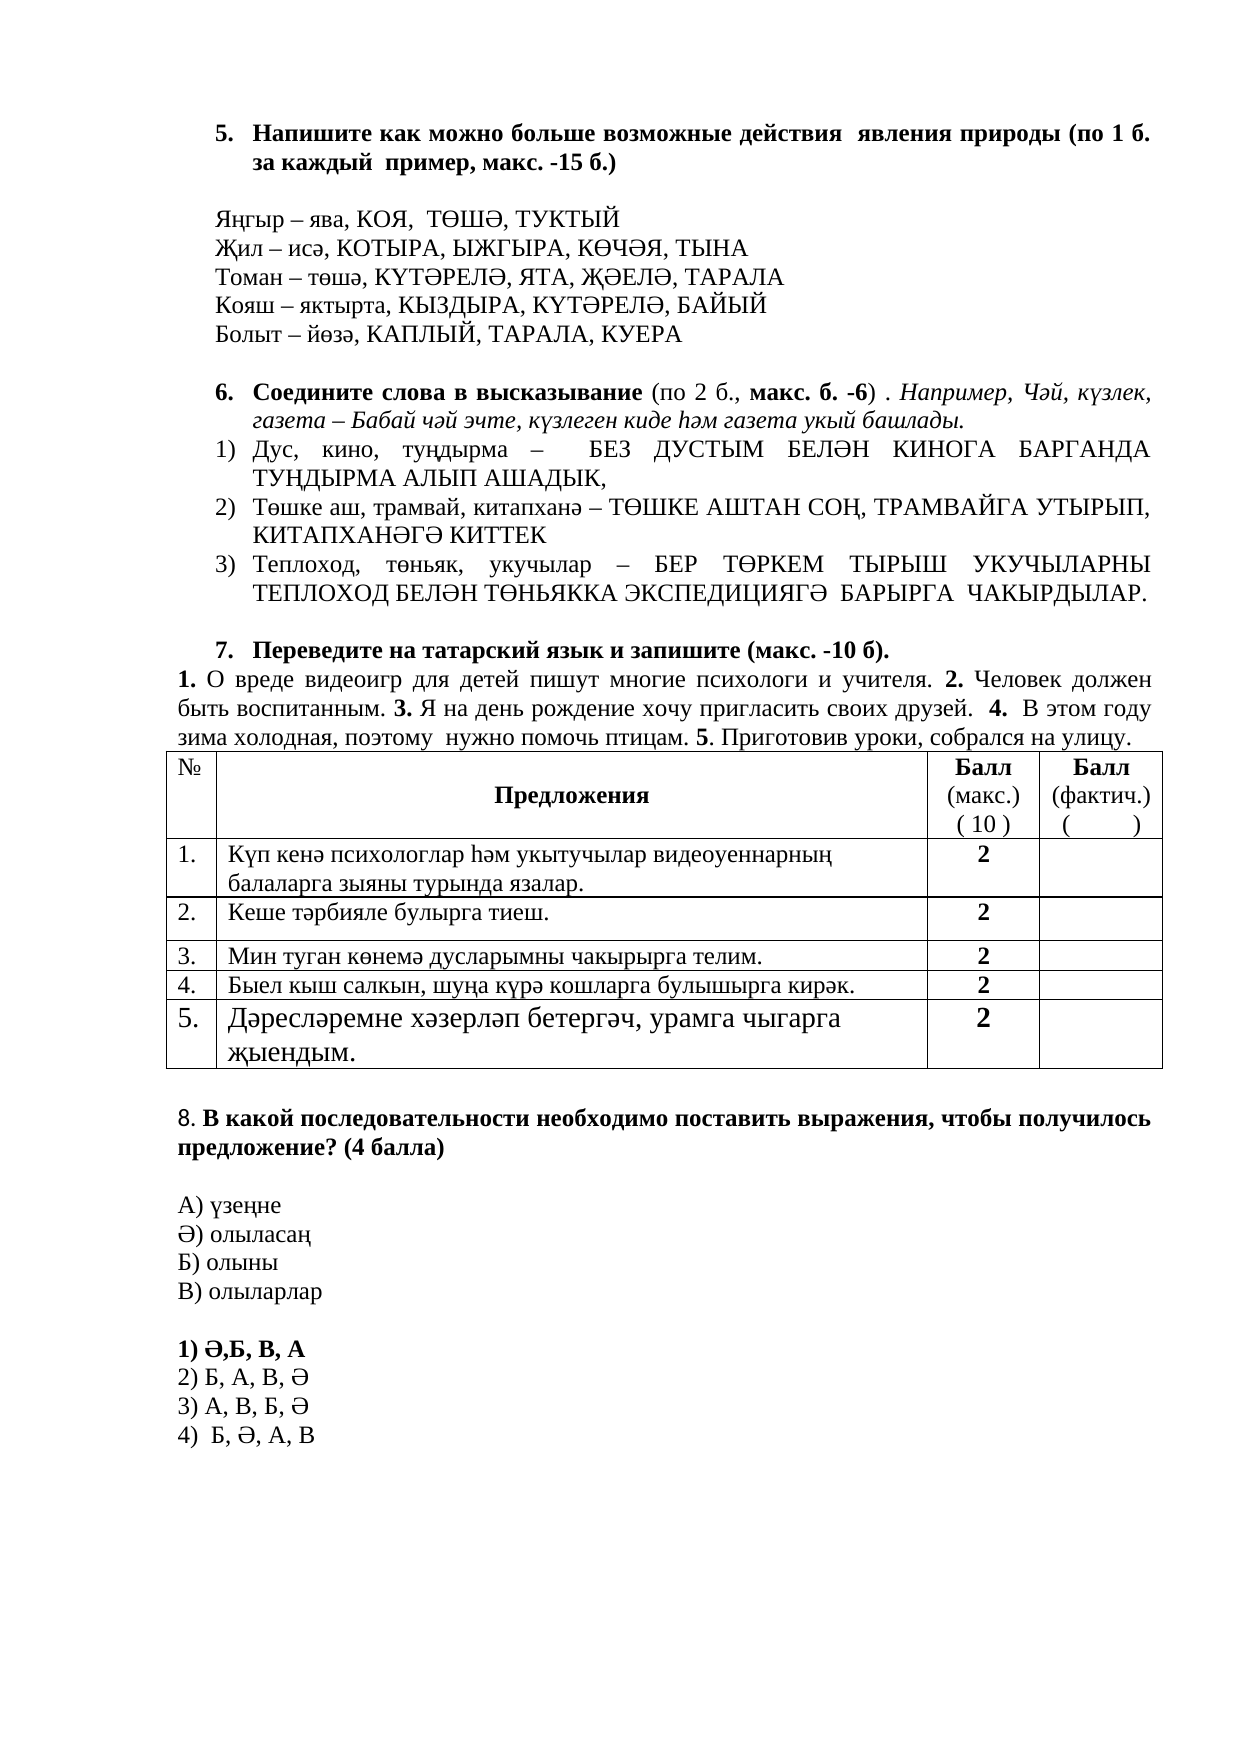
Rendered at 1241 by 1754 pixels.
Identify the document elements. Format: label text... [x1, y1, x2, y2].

table_cell 4. [167, 971, 216, 999]
table_cell [1040, 839, 1162, 896]
text 4) Б, Ә, А, В [177, 1420, 1152, 1449]
text 3) А, В, Б, Ә [177, 1391, 1152, 1420]
table_cell 2 [928, 971, 1039, 999]
table_cell Кеше тәрбияле булырга тиеш. [217, 898, 927, 940]
list Төшке аш, трамвай, китапханә – ТӨШКЕ АШТАН СОҢ, ТРАМВАЙГА УТЫРЫП, КИТАПХАНӘГӘ КИТТЕК [215, 492, 1152, 549]
table_header Предложения [217, 752, 927, 838]
text Кояш – яктырта, КЫЗДЫРА, КҮТӘРЕЛӘ, БАЙЫЙ [177, 291, 1152, 319]
text Томан – төшә, КҮТӘРЕЛӘ, ЯТА, ҖӘЕЛӘ, ТАРАЛА [177, 262, 1152, 291]
text А) үзеңне [177, 1190, 1152, 1219]
list Напишите как можно больше возможные действия явления природы (по 1 б. за каждый пример, макс. -15 б.) [215, 118, 1152, 176]
table_cell 2 [928, 839, 1039, 896]
table_header № [167, 752, 216, 838]
text 1) Ә,Б, В, А [177, 1334, 1152, 1362]
list Переведите на татарский язык и запишите (макс. -10 б). [215, 636, 1152, 664]
text В) олыларлар [177, 1276, 1152, 1305]
table_cell Мин туган көнемә дусларымны чакырырга телим. [217, 941, 927, 969]
table_cell Күп кенә психологлар һәм укытучылар видеоуеннарның балаларга зыяны турында язалар. [217, 839, 927, 896]
table_cell [1040, 971, 1162, 999]
list Дус, кино, туңдырма – БЕЗ ДУСТЫМ БЕЛӘН КИНОГА БАРГАНДА ТУҢДЫРМА АЛЫП АШАДЫК, [215, 434, 1152, 492]
table_cell Дәресләремне хәзерләп бетергәч, урамга чыгарга җыендым. [217, 1000, 927, 1067]
table_cell Быел кыш салкын, шуңа күрә кошларга булышырга кирәк. [217, 971, 927, 999]
text 1. О вреде видеоигр для детей пишут многие психологи и учителя. 2. Человек должен быть воспитанным. 3. Я на день рождение хочу пригласить своих друзей. 4. В этом году зима холодная, поэтому нужно помочь птицам. 5. Приготовив уроки, собрался на улицу. [177, 664, 1152, 751]
table_cell 2. [167, 898, 216, 940]
text Яңгыр – ява, КОЯ, ТӨШӘ, ТУКТЫЙ [177, 204, 1152, 233]
text 8. В какой последовательности необходимо поставить выражения, чтобы получилось предложение? (4 балла) [177, 1102, 1152, 1161]
table_cell [1040, 1000, 1162, 1067]
table_header Балл (макс.) ( 10 ) [928, 752, 1039, 838]
table_cell 3. [167, 941, 216, 969]
table_cell 1. [167, 839, 216, 896]
list Соедините слова в высказывание (по 2 б., макс. б. -6) . Например, Чәй, күзлек, газета – Бабай чәй эчте, күзлеген киде һәм газета укый башлады. [215, 377, 1152, 434]
text Болыт – йөзә, КАПЛЫЙ, ТАРАЛА, КУЕРА [177, 319, 1152, 348]
table_cell 2 [928, 1000, 1039, 1067]
text Б) олыны [177, 1247, 1152, 1276]
table_cell [1040, 898, 1162, 940]
table_cell 2 [928, 898, 1039, 940]
table_header Балл (фактич.) ( ) [1040, 752, 1162, 838]
text Ә) олыласаң [177, 1219, 1152, 1247]
list Теплоход, төньяк, укучылар – БЕР ТӨРКЕМ ТЫРЫШ УКУЧЫЛАРНЫ ТЕПЛОХОД БЕЛӘН ТӨНЬЯККА ЭКСПЕДИЦИЯГӘ БАРЫРГА ЧАКЫРДЫЛАР. [215, 549, 1152, 607]
table_cell 2 [928, 941, 1039, 969]
table_cell [1040, 941, 1162, 969]
text 2) Б, А, В, Ә [177, 1362, 1152, 1391]
table_cell 5. [167, 1000, 216, 1067]
text Җил – исә, КОТЫРА, ЫЖГЫРА, КӨЧӘЯ, ТЫНА [177, 233, 1152, 262]
